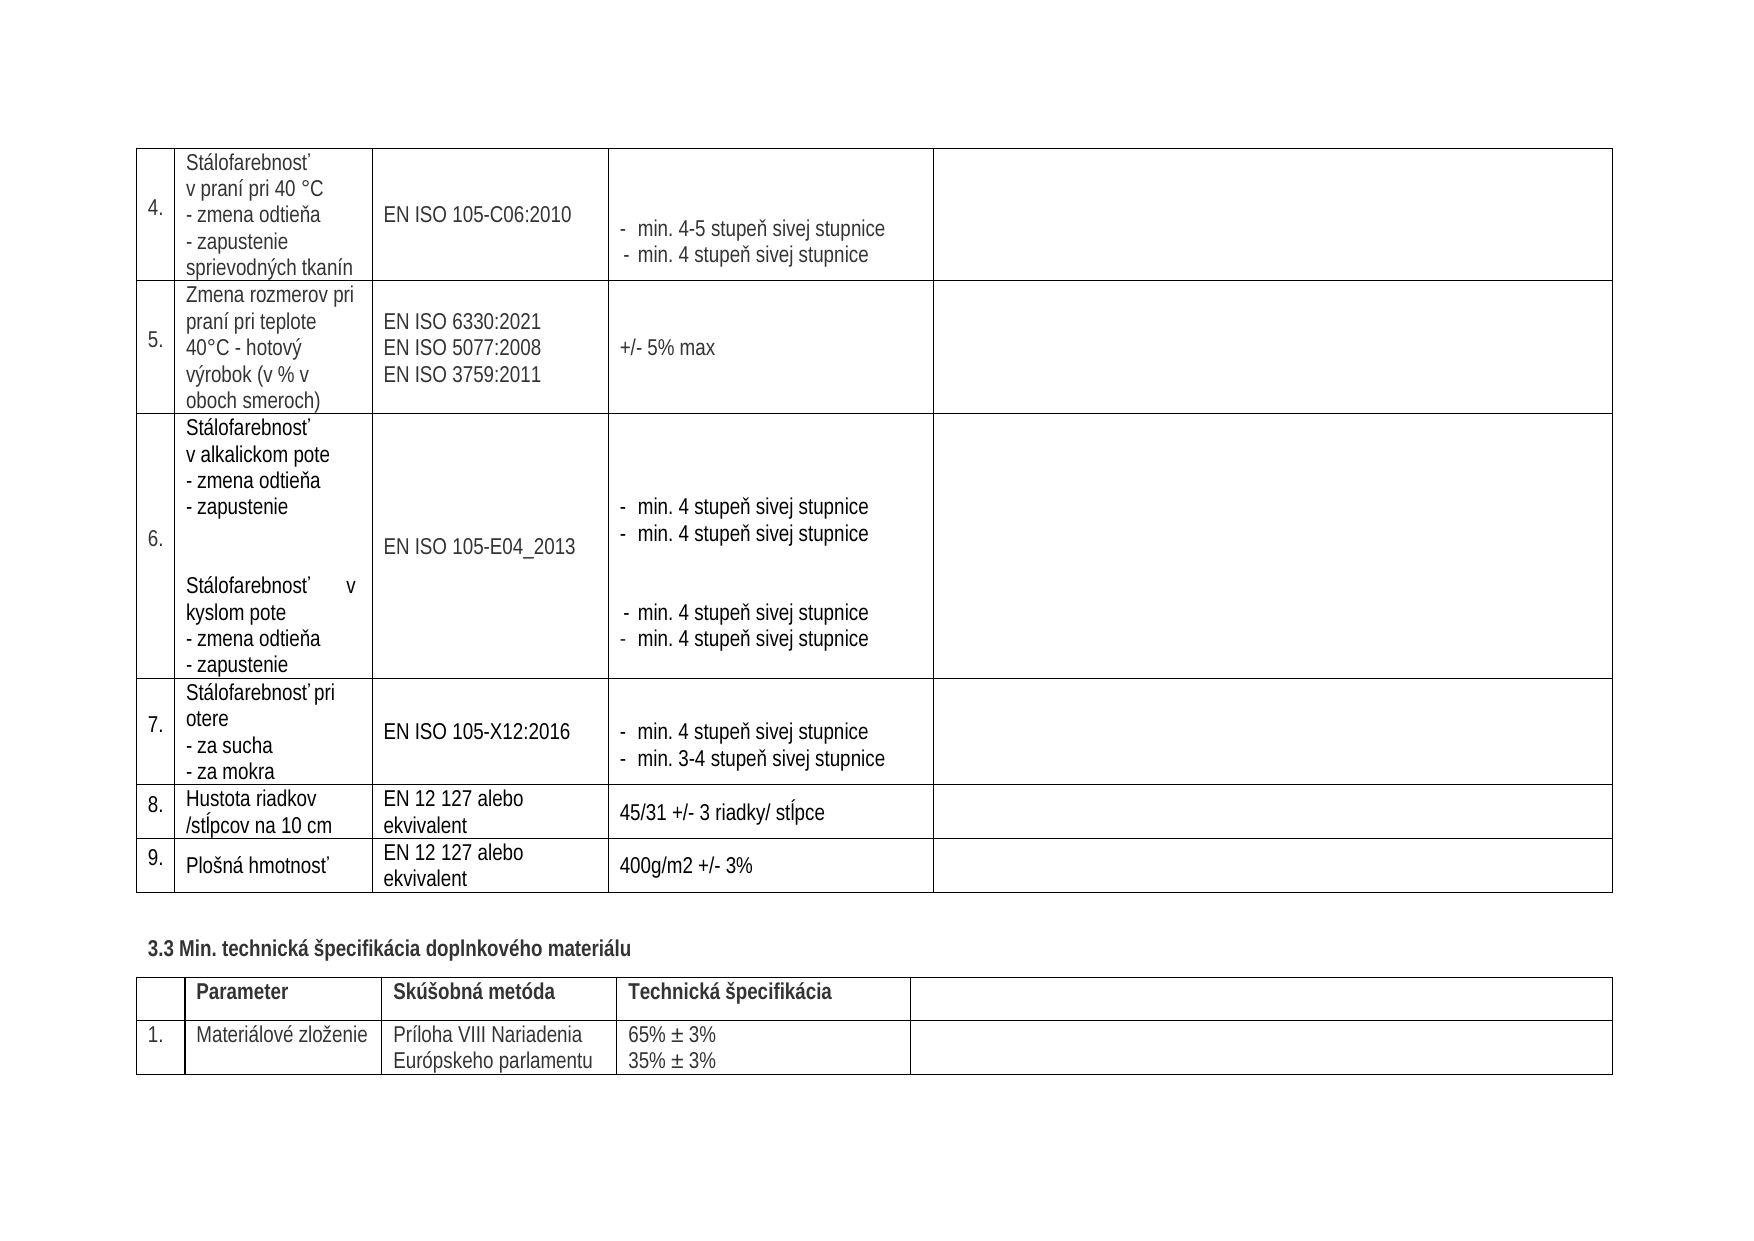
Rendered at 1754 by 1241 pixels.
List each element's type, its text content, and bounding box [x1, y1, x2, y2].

table_cell min. 4-5 stupeň sivej stupnice min. 4 stupeň sivej stupnice [609, 149, 933, 280]
table_cell Zmena rozmerov pri praní pri teplote 40°C - hotový výrobok (v % v oboch smeroch) [175, 281, 372, 413]
table_cell 1. [137, 1021, 184, 1073]
table_cell EN 12 127 alebo ekvivalent [373, 839, 608, 892]
table_header Technická špecifikácia [617, 978, 910, 1020]
table_cell EN ISO 105-E04_2013 [373, 414, 608, 678]
table_cell 65% ± 3% 35% ± 3% [617, 1021, 910, 1073]
table_header Parameter [186, 978, 381, 1020]
table_cell [934, 281, 1612, 413]
table_cell Stálofarebnosť v praní pri 40 °C - zmena odtieňa - zapustenie sprievodných tkanín [175, 149, 372, 280]
table_cell [934, 785, 1612, 838]
table_header [911, 978, 1612, 1020]
table_cell EN ISO 6330:2021 EN ISO 5077:2008 EN ISO 3759:2011 [373, 281, 608, 413]
table_header [137, 978, 184, 1020]
table_cell Plošná hmotnosť [175, 839, 372, 892]
table_cell 4. [137, 149, 174, 280]
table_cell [186, 1021, 381, 1073]
table_cell [934, 414, 1612, 678]
table_cell EN ISO 105-C06:2010 [373, 149, 608, 280]
table_cell EN 12 127 alebo ekvivalent [373, 785, 608, 838]
table_cell 6. [137, 414, 174, 678]
table_cell Hustota riadkov /stĺpcov na 10 cm [175, 785, 372, 838]
text 3.3 Min. technická špecifikácia doplnkového materiálu [148, 935, 1606, 961]
table_cell [934, 679, 1612, 784]
table_cell 7. [137, 679, 174, 784]
table_cell [934, 149, 1612, 280]
table_cell EN ISO 105-X12:2016 [373, 679, 608, 784]
table_cell min. 4 stupeň sivej stupnice min. 4 stupeň sivej stupnice min. 4 stupeň sivej stupnice min. 4 stupeň sivej stupnice [609, 414, 933, 678]
table_cell [934, 839, 1612, 892]
table_cell min. 4 stupeň sivej stupnice min. 3-4 stupeň sivej stupnice [609, 679, 933, 784]
table_cell 5. [137, 281, 174, 413]
table_cell 9. [137, 839, 174, 892]
table_cell Stálofarebnosť pri otere - za sucha - za mokra [175, 679, 372, 784]
table_cell 400g/m2 +/- 3% [609, 839, 933, 892]
table_cell 45/31 +/- 3 riadky/ stĺpce [609, 785, 933, 838]
table_header Skúšobná metóda [382, 978, 616, 1020]
table_cell [911, 1021, 1612, 1073]
table_cell 8. [137, 785, 174, 838]
table_cell +/- 5% max [609, 281, 933, 413]
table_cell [382, 1021, 616, 1073]
table_cell Stálofarebnosť v alkalickom pote - zmena odtieňa - zapustenie Stálofarebnosť v kyslom pote - zmena odtieňa - zapustenie [175, 414, 372, 678]
